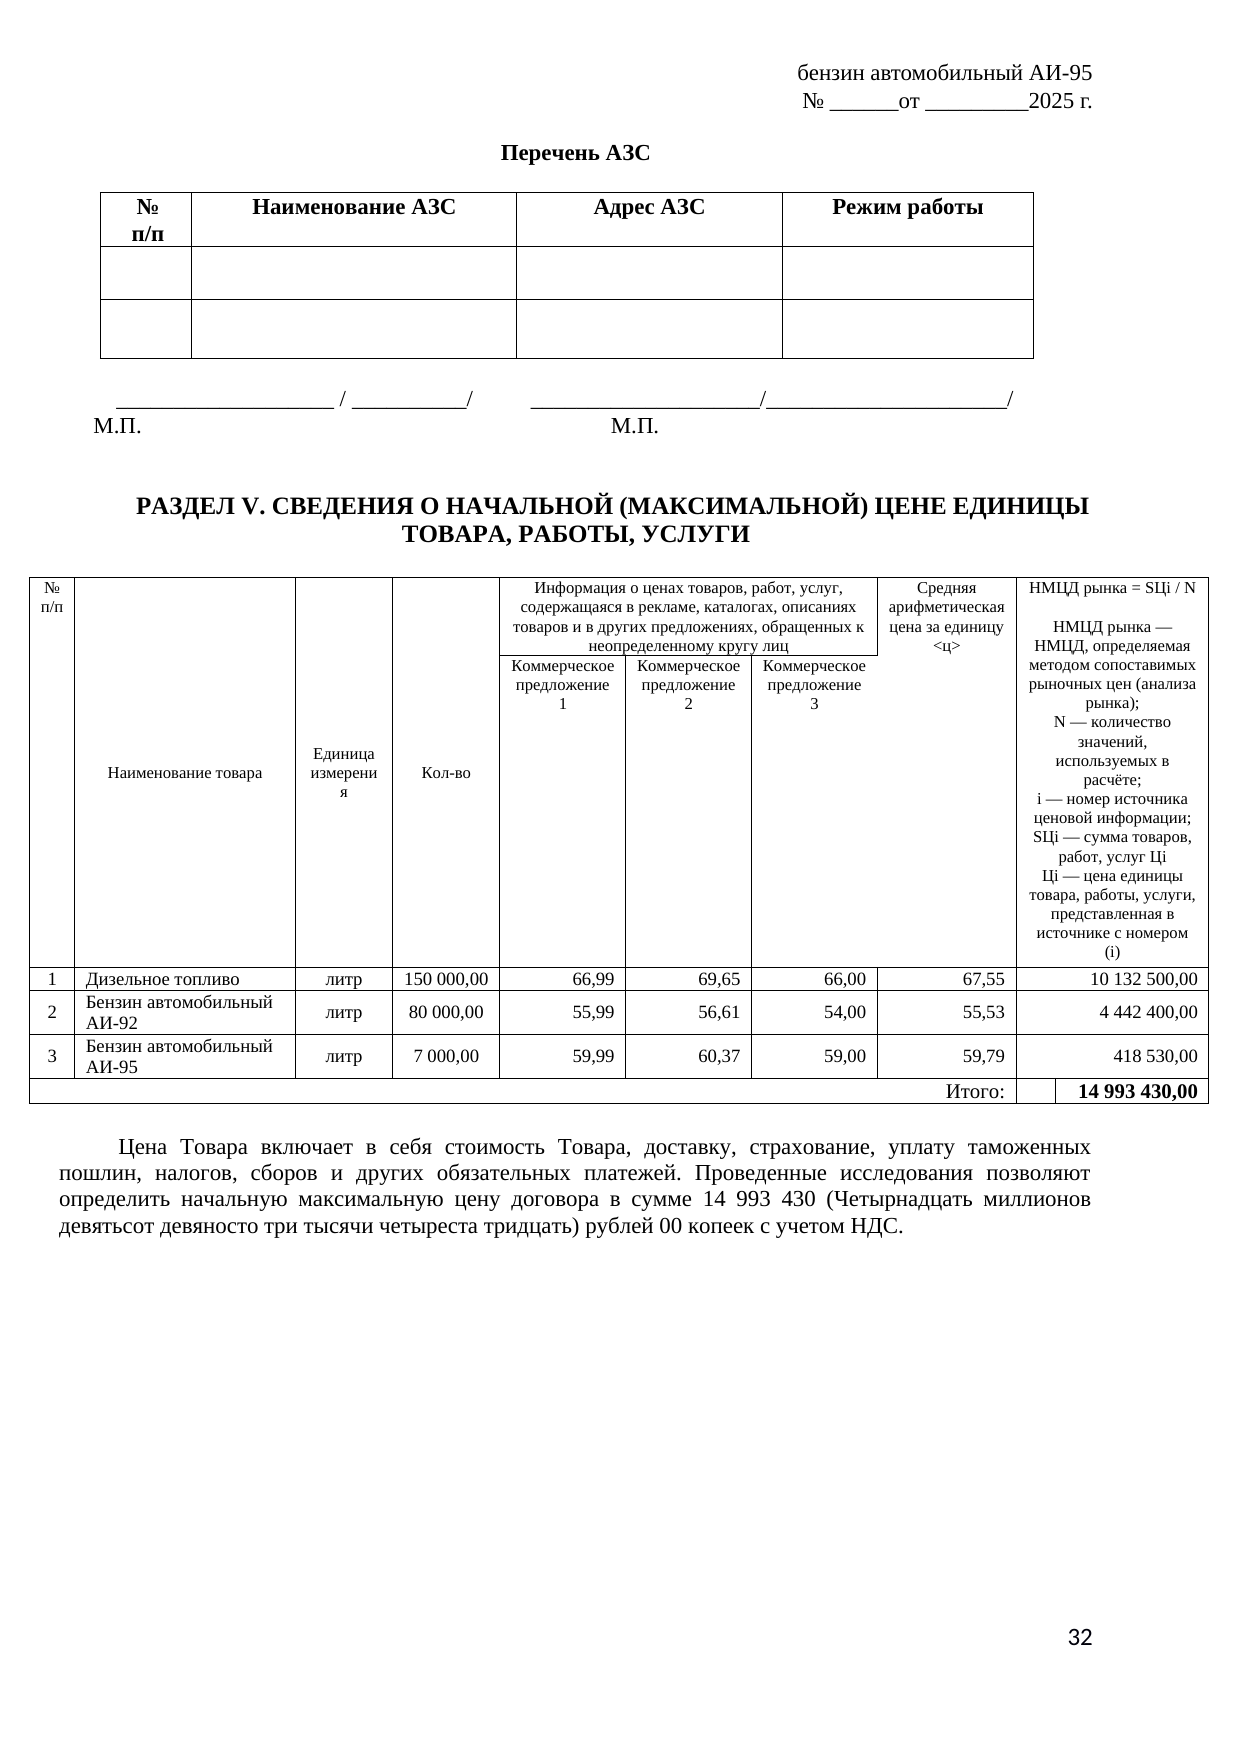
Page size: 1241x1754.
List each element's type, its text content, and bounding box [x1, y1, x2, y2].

table_cell 1 [30, 968, 74, 989]
table_cell [1017, 1079, 1055, 1103]
table_cell литр [296, 968, 392, 989]
table_cell 14 993 430,00 [1056, 1079, 1208, 1103]
table_cell [101, 300, 191, 358]
table_header № п/п [30, 578, 74, 967]
table_cell Дизельное топливо [75, 968, 295, 989]
table_cell 56,61 [626, 991, 751, 1034]
table_cell [101, 247, 191, 299]
table_header Наименование товара [75, 578, 295, 967]
table_cell Коммерческое предложение 3 [752, 656, 877, 967]
table_cell 59,99 [500, 1035, 625, 1078]
table_header Кол-во [393, 578, 499, 967]
table_cell Бензин автомобильный АИ-92 [75, 991, 295, 1034]
text Цена Товара включает в себя стоимость Товара, доставку, страхование, уплату таможенных пошлин, налогов, сборов и других обязательных платежей. Проведенные исследования позволяют определить начальную максимальную цену договора в сумме 14 993 430 (Четырнадцать миллионов девятьсот девяносто три тысячи четыреста тридцать) рублей 00 копеек с учетом НДС. [59, 1133, 1092, 1238]
text М.П. М.П. [59, 412, 1092, 438]
table_header № п/п [101, 193, 191, 246]
text бензин автомобильный АИ-95 [59, 59, 1092, 86]
table_cell Коммерческое предложение 1 [500, 656, 625, 967]
table_cell 55,53 [878, 991, 1016, 1034]
text ___________________ / __________/ ____________________/_____________________/ [59, 385, 1092, 412]
table_cell 66,99 [500, 968, 625, 989]
table_cell 66,00 [752, 968, 877, 989]
table_header Средняя арифметическая цена за единицу <ц> [877, 578, 1016, 967]
table_cell 67,55 [878, 968, 1016, 989]
table_header Единица измерения [296, 578, 392, 967]
table_cell [192, 300, 516, 358]
table_cell Коммерческое предложение 2 [626, 656, 751, 967]
table_cell 59,00 [752, 1035, 877, 1078]
table_cell [517, 247, 782, 299]
table_cell 7 000,00 [393, 1035, 499, 1078]
table_header НМЦД рынка = SЦi / N НМЦД рынка — НМЦД, определяемая методом сопоставимых рыночных цен (анализа рынка); N — количество значений, используемых в расчёте; i — номер источника ценовой информации; SЦi — сумма товаров, работ, услуг Цi Цi — цена единицы товара, работы, услуги, представленная в источнике с номером (i) [1017, 578, 1208, 967]
table_cell литр [296, 991, 392, 1034]
table_cell [783, 247, 1033, 299]
table_header Режим работы [783, 193, 1033, 246]
table_cell 55,99 [500, 991, 625, 1034]
table_cell [192, 247, 516, 299]
table_cell Бензин автомобильный АИ-95 [75, 1035, 295, 1078]
table_header Информация о ценах товаров, работ, услуг, содержащаяся в рекламе, каталогах, описаниях товаров и в других предложениях, обращенных к неопределенному кругу лиц [500, 578, 877, 655]
table_cell 80 000,00 [393, 991, 499, 1034]
table_cell 4 442 400,00 [1017, 991, 1208, 1034]
table_cell 2 [30, 991, 74, 1034]
table_cell литр [296, 1035, 392, 1078]
text № ______от _________2025 г. [59, 86, 1092, 113]
table_cell [783, 300, 1033, 358]
table_cell 69,65 [626, 968, 751, 989]
table_header Наименование АЗС [192, 193, 516, 246]
table_cell 150 000,00 [393, 968, 499, 989]
table_cell 59,79 [878, 1035, 1016, 1078]
table_cell 10 132 500,00 [1017, 968, 1208, 989]
table_cell 54,00 [752, 991, 877, 1034]
table_cell [517, 300, 782, 358]
table_cell 3 [30, 1035, 74, 1078]
text Перечень АЗС [59, 139, 1092, 166]
table_cell Итого: [30, 1079, 1016, 1103]
table_header Адрес АЗС [517, 193, 782, 246]
text РАЗДЕЛ V. СВЕДЕНИЯ О НАЧАЛЬНОЙ (МАКСИМАЛЬНОЙ) ЦЕНЕ ЕДИНИЦЫ ТОВАРА, РАБОТЫ, УСЛУГИ [59, 491, 1092, 548]
table_cell 418 530,00 [1017, 1035, 1208, 1078]
table_cell 60,37 [626, 1035, 751, 1078]
